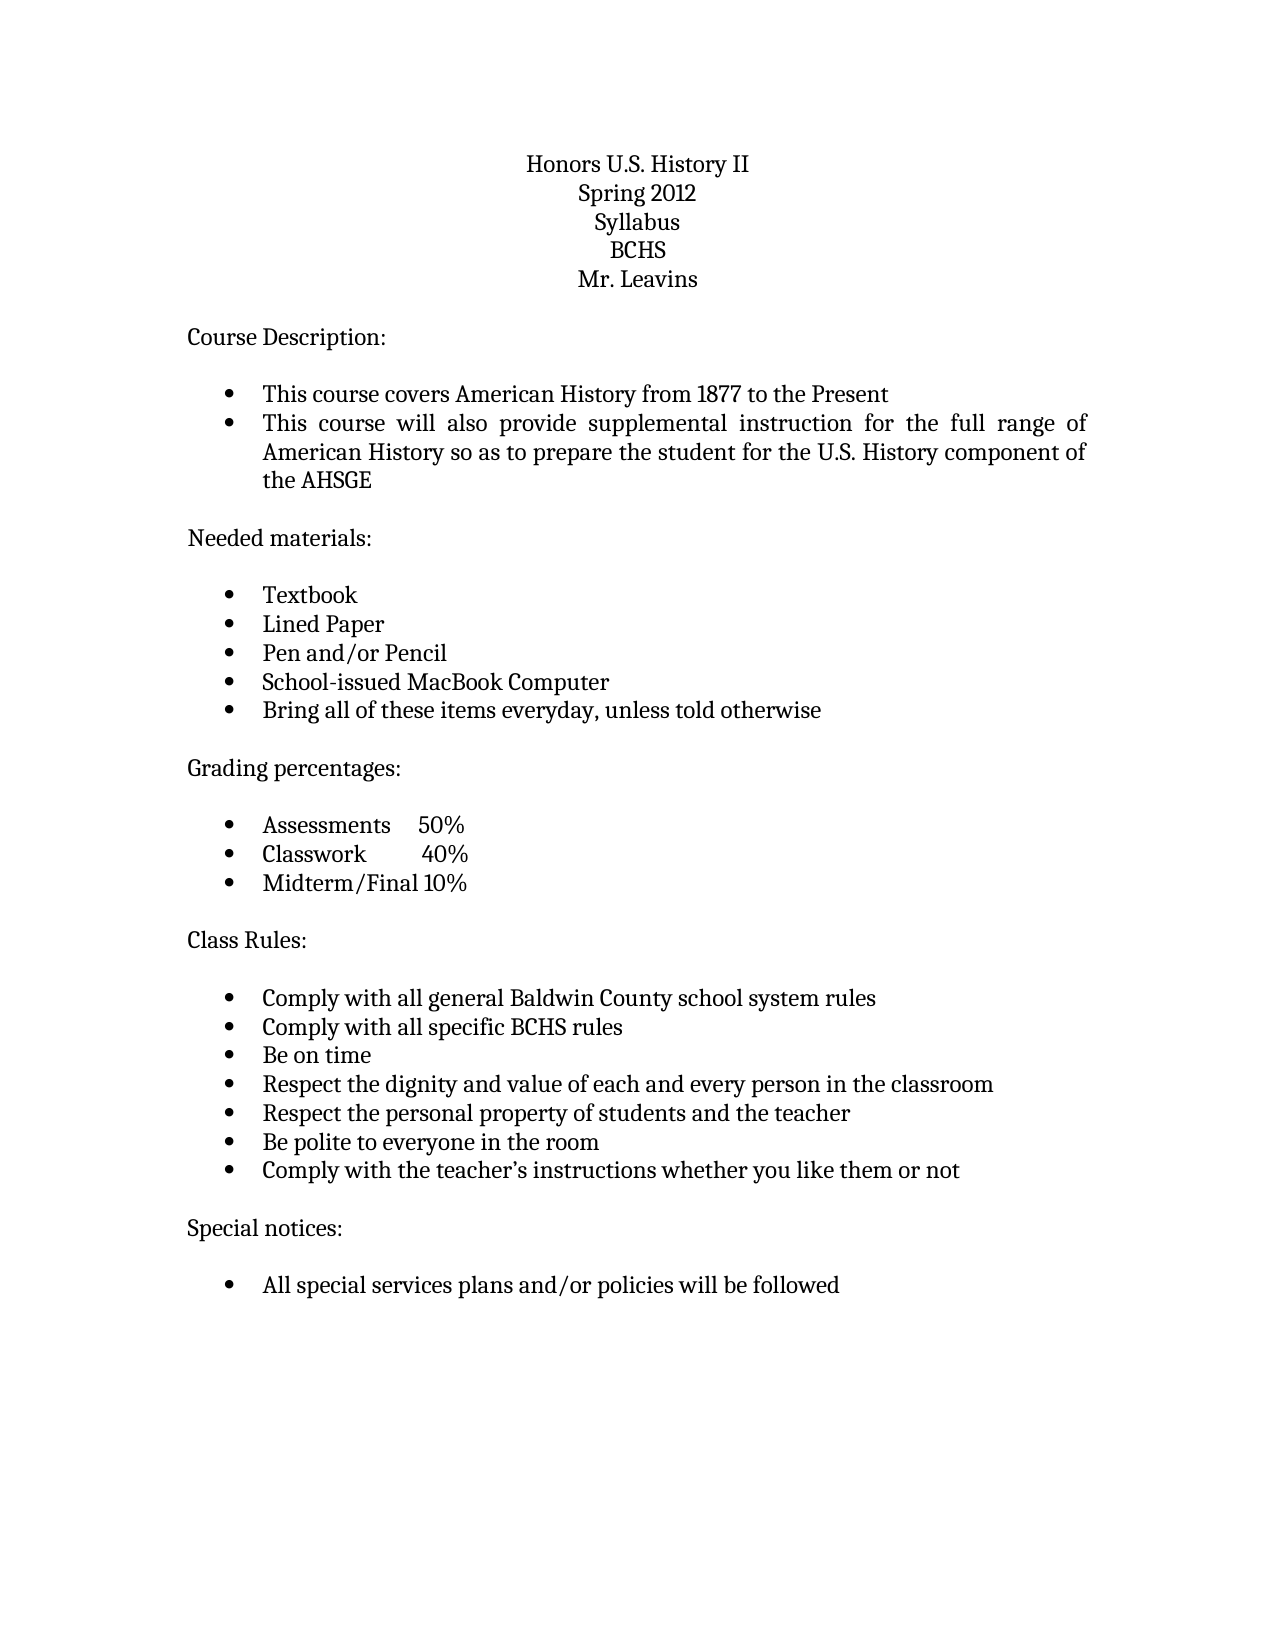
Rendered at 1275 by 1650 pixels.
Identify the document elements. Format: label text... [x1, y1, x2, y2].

list Comply with all general Baldwin County school system rules [225, 984, 1087, 1012]
list Respect the personal property of students and the teacher [225, 1099, 1087, 1127]
text BCHS [187, 236, 1087, 265]
list Lined Paper [225, 610, 1087, 639]
list Assessments 50% [225, 811, 1087, 840]
list Comply with all specific BCHS rules [225, 1012, 1087, 1041]
list Be on time [225, 1041, 1087, 1070]
list School-issued MacBook Computer [225, 667, 1087, 696]
list This course will also provide supplemental instruction for the full range of American History so as to prepare the student for the U.S. History component of the AHSGE [225, 409, 1087, 495]
list Be polite to everyone in the room [225, 1127, 1087, 1156]
list All special services plans and/or policies will be followed [225, 1271, 1087, 1300]
text Syllabus [187, 207, 1087, 236]
text Mr. Leavins [187, 265, 1087, 294]
list Respect the dignity and value of each and every person in the classroom [225, 1070, 1087, 1099]
list This course covers American History from 1877 to the Present [225, 380, 1087, 409]
text Special notices: [187, 1214, 1087, 1242]
list Textbook [225, 581, 1087, 610]
text Class Rules: [187, 926, 1087, 955]
list Midterm/Final 10% [225, 869, 1087, 897]
text Honors U.S. History II [187, 150, 1087, 179]
list Classwork 40% [225, 840, 1087, 869]
list Bring all of these items everyday, unless told otherwise [225, 696, 1087, 725]
list Pen and/or Pencil [225, 639, 1087, 667]
text Spring 2012 [187, 179, 1087, 207]
text Course Description: [187, 322, 1087, 351]
text Grading percentages: [187, 754, 1087, 782]
text Needed materials: [187, 524, 1087, 552]
list Comply with the teacher’s instructions whether you like them or not [225, 1156, 1087, 1185]
